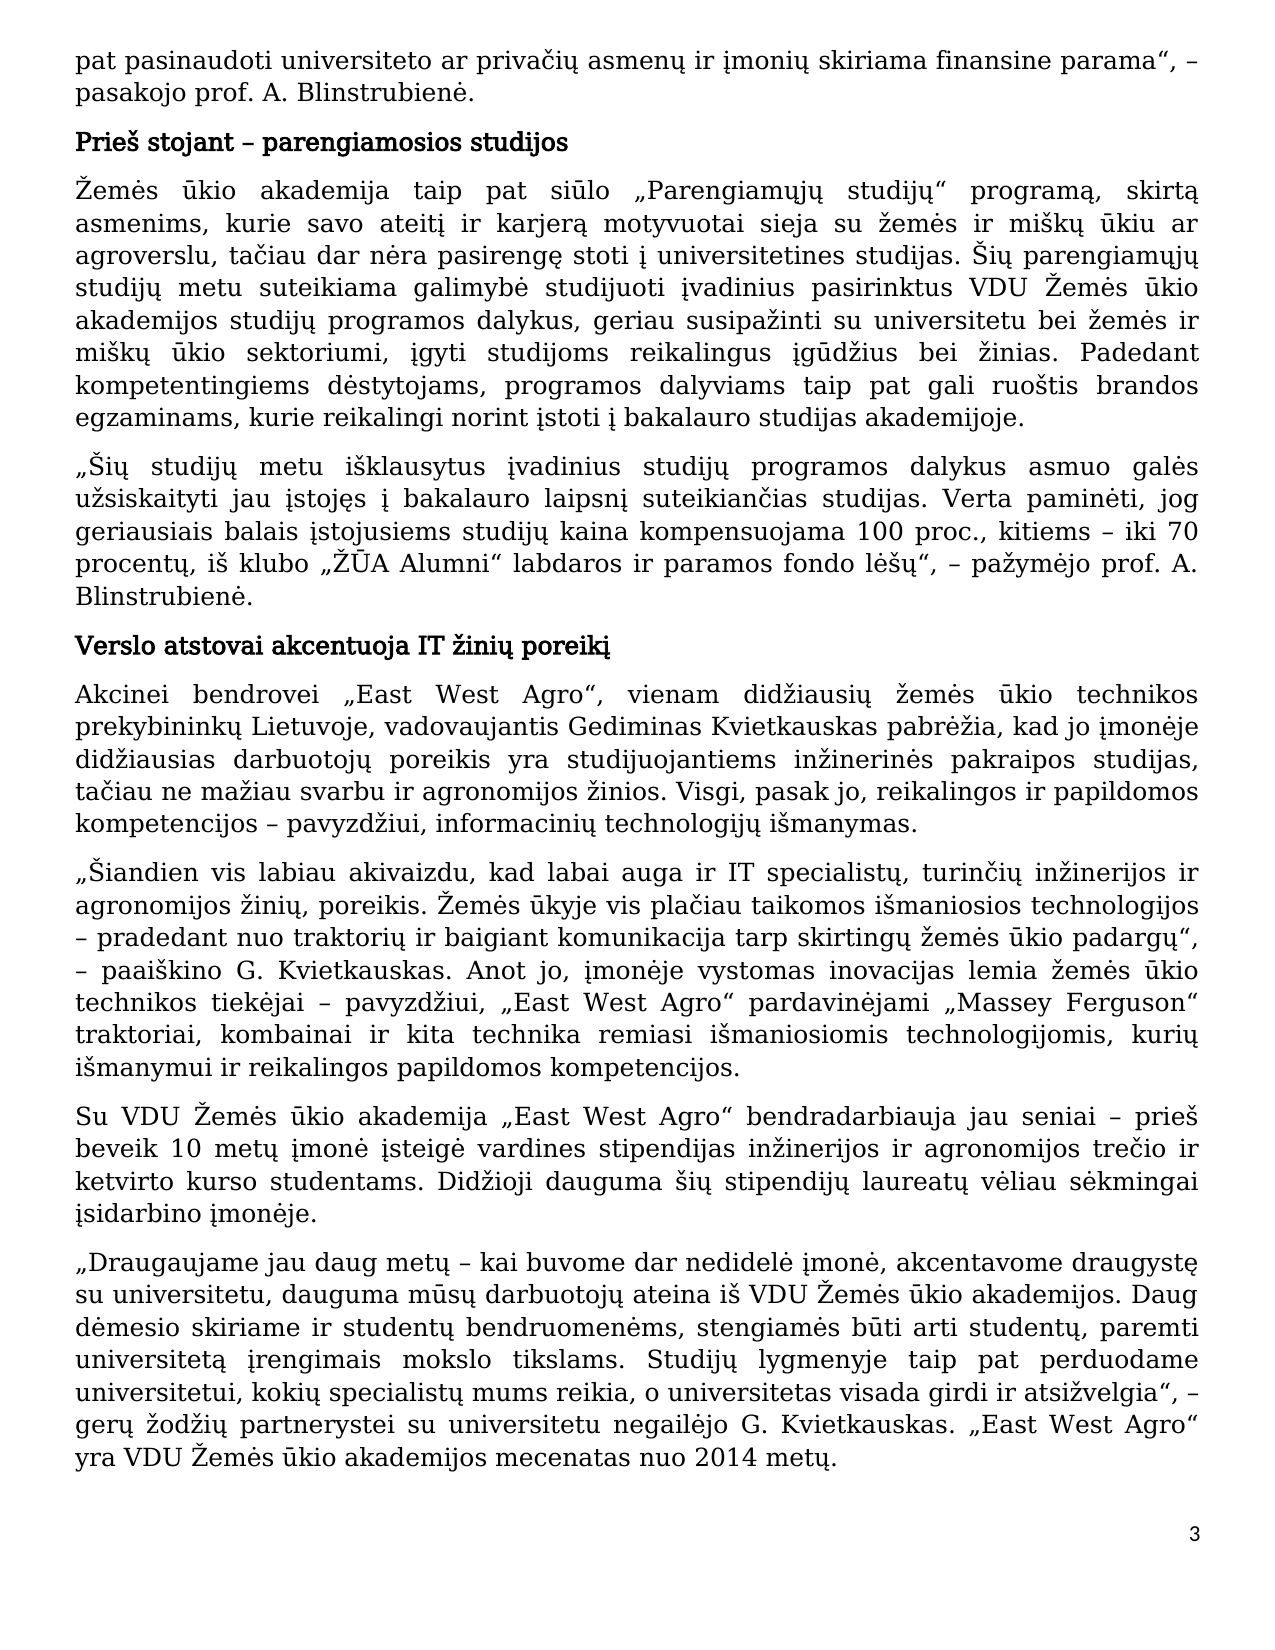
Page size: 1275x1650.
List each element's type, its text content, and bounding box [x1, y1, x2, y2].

text Su VDU Žemės ūkio akademija „East West Agro“ bendradarbiauja jau seniai – prieš beveik 10 metų įmonė įsteigė vardines stipendijas inžinerijos ir agronomijos trečio ir ketvirto kurso studentams. Didžioji dauguma šių stipendijų laureatų vėliau sėkmingai įsidarbino įmonėje. [75, 1101, 1200, 1228]
text Žemės ūkio akademija taip pat siūlo „Parengiamųjų studijų“ programą, skirtą asmenims, kurie savo ateitį ir karjerą motyvuotai sieja su žemės ir miškų ūkiu ar agroverslu, tačiau dar nėra pasirengę stoti į universitetines studijas. Šių parengiamųjų studijų metu suteikiama galimybė studijuoti įvadinius pasirinktus VDU Žemės ūkio akademijos studijų programos dalykus, geriau susipažinti su universitetu bei žemės ir miškų ūkio sektoriumi, įgyti studijoms reikalingus įgūdžius bei žinias. Padedant kompetentingiems dėstytojams, programos dalyviams taip pat gali ruoštis brandos egzaminams, kurie reikalingi norint įstoti į bakalauro studijas akademijoje. [75, 175, 1200, 432]
text „Šiandien vis labiau akivaizdu, kad labai auga ir IT specialistų, turinčių inžinerijos ir agronomijos žinių, poreikis. Žemės ūkyje vis plačiau taikomos išmaniosios technologijos – pradedant nuo traktorių ir baigiant komunikacija tarp skirtingų žemės ūkio padargų“, – paaiškino G. Kvietkauskas. Anot jo, įmonėje vystomas inovacijas lemia žemės ūkio technikos tiekėjai – pavyzdžiui, „East West Agro“ pardavinėjami „Massey Ferguson“ traktoriai, kombainai ir kita technika remiasi išmaniosiomis technologijomis, kurių išmanymui ir reikalingos papildomos kompetencijos. [75, 857, 1200, 1081]
text Akcinei bendrovei „East West Agro“, vienam didžiausių žemės ūkio technikos prekybininkų Lietuvoje, vadovaujantis Gediminas Kvietkauskas pabrėžia, kad jo įmonėje didžiausias darbuotojų poreikis yra studijuojantiems inžinerinės pakraipos studijas, tačiau ne mažiau svarbu ir agronomijos žinios. Visgi, pasak jo, reikalingos ir papildomos kompetencijos – pavyzdžiui, informacinių technologijų išmanymas. [75, 678, 1200, 838]
text Prieš stojant – parengiamosios studijos [75, 126, 1200, 156]
text Verslo atstovai akcentuoja IT žinių poreikį [75, 629, 1200, 659]
text „Šių studijų metu išklausytus įvadinius studijų programos dalykus asmuo galės užsiskaityti jau įstojęs į bakalauro laipsnį suteikiančias studijas. Verta paminėti, jog geriausiais balais įstojusiems studijų kaina kompensuojama 100 proc., kitiems – iki 70 procentų, iš klubo „ŽŪA Alumni“ labdaros ir paramos fondo lėšų“, – pažymėjo prof. A. Blinstrubienė. [75, 451, 1200, 610]
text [75, 44, 1200, 107]
text „Draugaujame jau daug metų – kai buvome dar nedidelė įmonė, akcentavome draugystę su universitetu, dauguma mūsų darbuotojų ateina iš VDU Žemės ūkio akademijos. Daug dėmesio skiriame ir studentų bendruomenėms, stengiamės būti arti studentų, paremti universitetą įrengimais mokslo tikslams. Studijų lygmenyje taip pat perduodame universitetui, kokių specialistų mums reikia, o universitetas visada girdi ir atsižvelgia“, – gerų žodžių partnerystei su universitetu negailėjo G. Kvietkauskas. „East West Agro“ yra VDU Žemės ūkio akademijos mecenatas nuo 2014 metų. [75, 1247, 1200, 1471]
